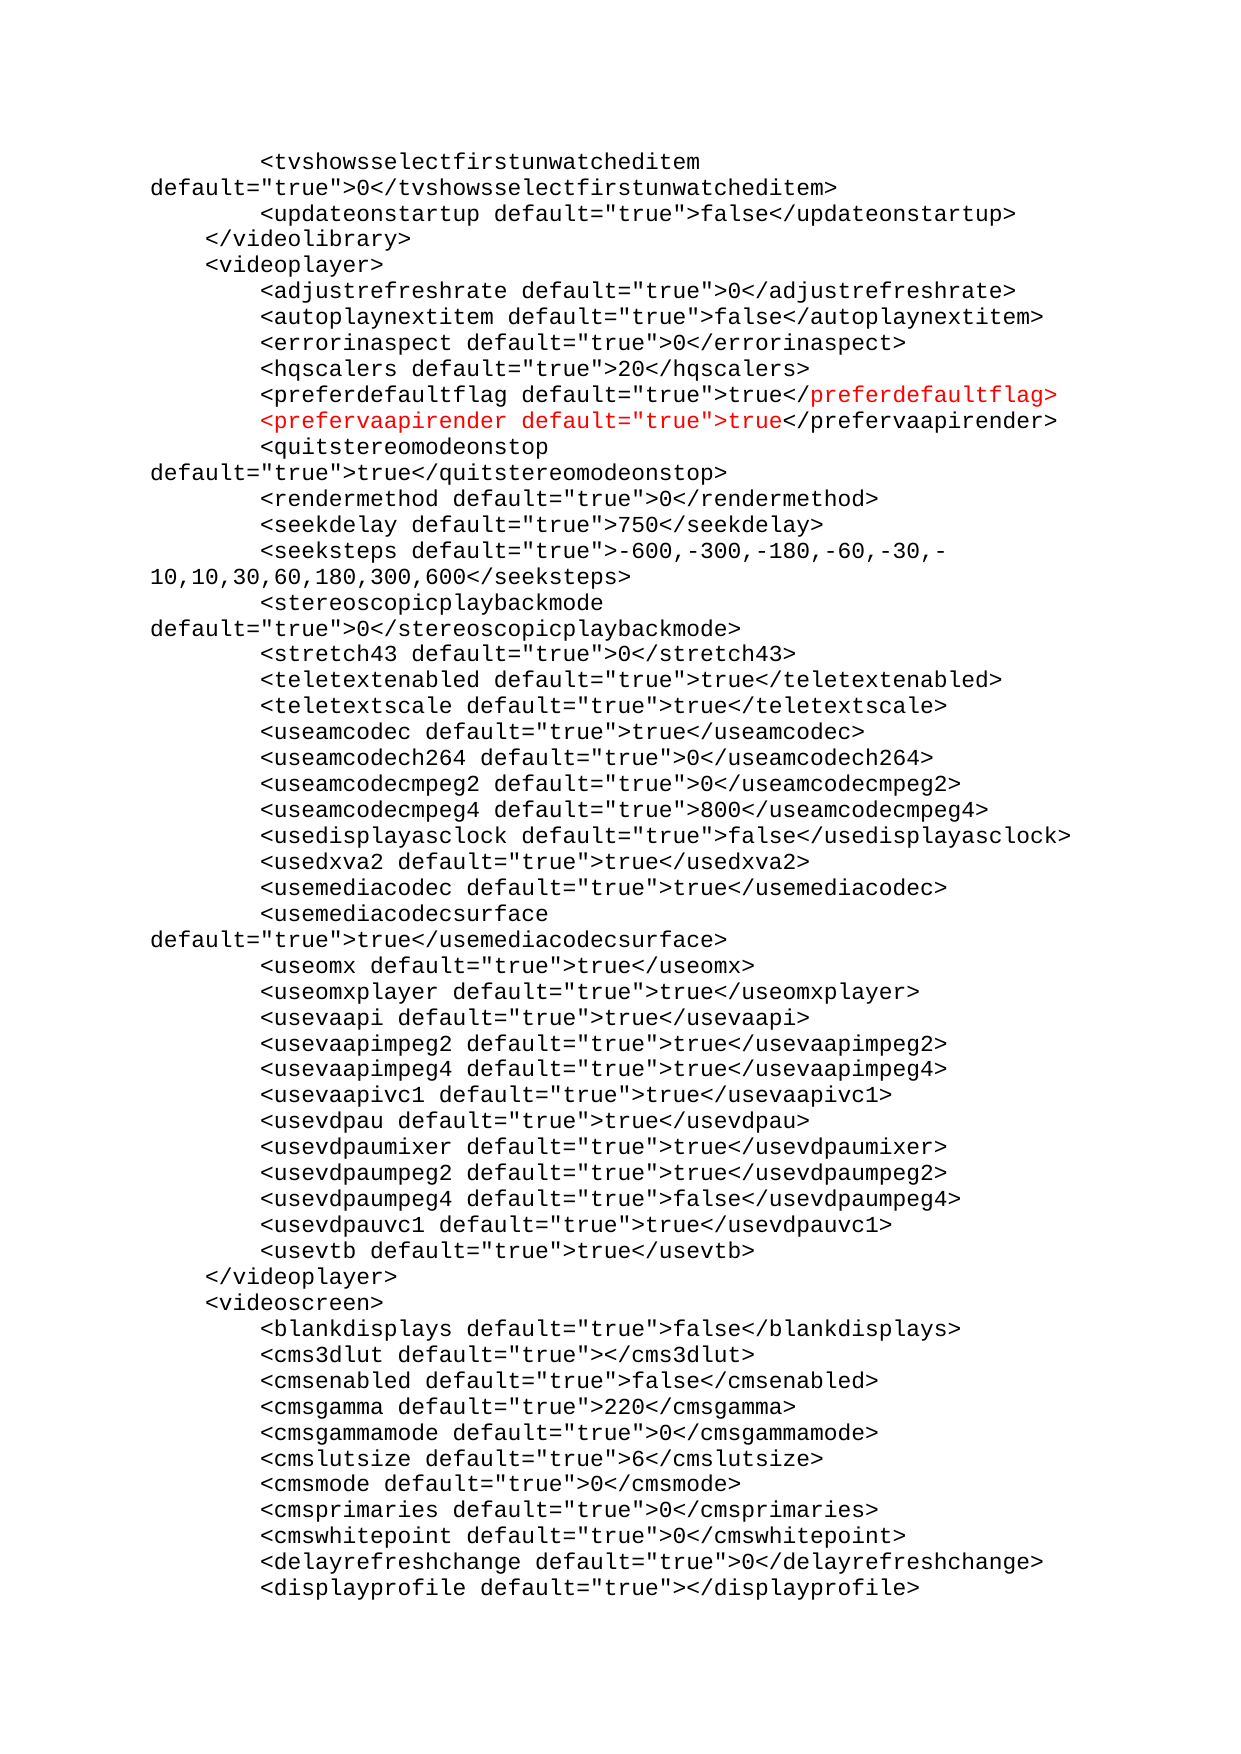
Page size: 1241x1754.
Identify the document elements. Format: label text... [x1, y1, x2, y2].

text <usevtb default="true">true</usevtb> [150, 1239, 1090, 1265]
text <hqscalers default="true">20</hqscalers> [150, 357, 1090, 383]
text <stretch43 default="true">0</stretch43> [150, 643, 1090, 669]
text <teletextenabled default="true">true</teletextenabled> [150, 669, 1090, 695]
text <cms3dlut default="true"></cms3dlut> [150, 1343, 1090, 1369]
text <blankdisplays default="true">false</blankdisplays> [150, 1317, 1090, 1343]
text <usedxva2 default="true">true</usedxva2> [150, 850, 1090, 876]
text </videoplayer> [150, 1265, 1090, 1291]
text <useamcodec default="true">true</useamcodec> [150, 721, 1090, 747]
text <cmsenabled default="true">false</cmsenabled> [150, 1369, 1090, 1395]
text <usevdpaumpeg2 default="true">true</usevdpaumpeg2> [150, 1162, 1090, 1187]
text <cmsmode default="true">0</cmsmode> [150, 1473, 1090, 1499]
text <quitstereomodeonstop default="true">true</quitstereomodeonstop> [150, 435, 1090, 487]
text <videoscreen> [150, 1291, 1090, 1317]
text <stereoscopicplaybackmode default="true">0</stereoscopicplaybackmode> [150, 591, 1090, 643]
text <seekdelay default="true">750</seekdelay> [150, 513, 1090, 539]
text <usedisplayasclock default="true">false</usedisplayasclock> [150, 824, 1090, 850]
text <preferdefaultflag default="true">true</preferdefaultflag> [150, 383, 1090, 409]
text <usemediacodecsurface default="true">true</usemediacodecsurface> [150, 902, 1090, 954]
text <teletextscale default="true">true</teletextscale> [150, 695, 1090, 721]
text </videolibrary> [150, 228, 1090, 254]
text <usevaapi default="true">true</usevaapi> [150, 1006, 1090, 1032]
text <usevaapimpeg2 default="true">true</usevaapimpeg2> [150, 1032, 1090, 1058]
text <usevdpaumpeg4 default="true">false</usevdpaumpeg4> [150, 1187, 1090, 1213]
text <usevdpaumixer default="true">true</usevdpaumixer> [150, 1136, 1090, 1162]
text <autoplaynextitem default="true">false</autoplaynextitem> [150, 306, 1090, 332]
text <errorinaspect default="true">0</errorinaspect> [150, 332, 1090, 357]
text <useomx default="true">true</useomx> [150, 954, 1090, 980]
text <cmsprimaries default="true">0</cmsprimaries> [150, 1499, 1090, 1525]
text <useamcodecmpeg4 default="true">800</useamcodecmpeg4> [150, 798, 1090, 824]
text <usevaapivc1 default="true">true</usevaapivc1> [150, 1084, 1090, 1110]
text <cmsgammamode default="true">0</cmsgammamode> [150, 1421, 1090, 1447]
text <cmslutsize default="true">6</cmslutsize> [150, 1447, 1090, 1473]
text <usemediacodec default="true">true</usemediacodec> [150, 876, 1090, 902]
text <cmsgamma default="true">220</cmsgamma> [150, 1395, 1090, 1421]
text <videoplayer> [150, 254, 1090, 280]
text <usevdpauvc1 default="true">true</usevdpauvc1> [150, 1213, 1090, 1239]
text <useamcodecmpeg2 default="true">0</useamcodecmpeg2> [150, 772, 1090, 798]
text <prefervaapirender default="true">true</prefervaapirender> [150, 409, 1090, 435]
text <displayprofile default="true"></displayprofile> [150, 1577, 1090, 1602]
text <rendermethod default="true">0</rendermethod> [150, 487, 1090, 513]
text <useomxplayer default="true">true</useomxplayer> [150, 980, 1090, 1006]
text <usevdpau default="true">true</usevdpau> [150, 1110, 1090, 1136]
text <adjustrefreshrate default="true">0</adjustrefreshrate> [150, 280, 1090, 306]
text <delayrefreshchange default="true">0</delayrefreshchange> [150, 1551, 1090, 1577]
text <cmswhitepoint default="true">0</cmswhitepoint> [150, 1525, 1090, 1551]
text <usevaapimpeg4 default="true">true</usevaapimpeg4> [150, 1058, 1090, 1084]
text <updateonstartup default="true">false</updateonstartup> [150, 202, 1090, 228]
text <seeksteps default="true">-600,-300,-180,-60,-30,-10,10,30,60,180,300,600</seeksteps> [150, 539, 1090, 591]
text <tvshowsselectfirstunwatcheditem default="true">0</tvshowsselectfirstunwatcheditem> [150, 150, 1090, 202]
text <useamcodech264 default="true">0</useamcodech264> [150, 747, 1090, 772]
